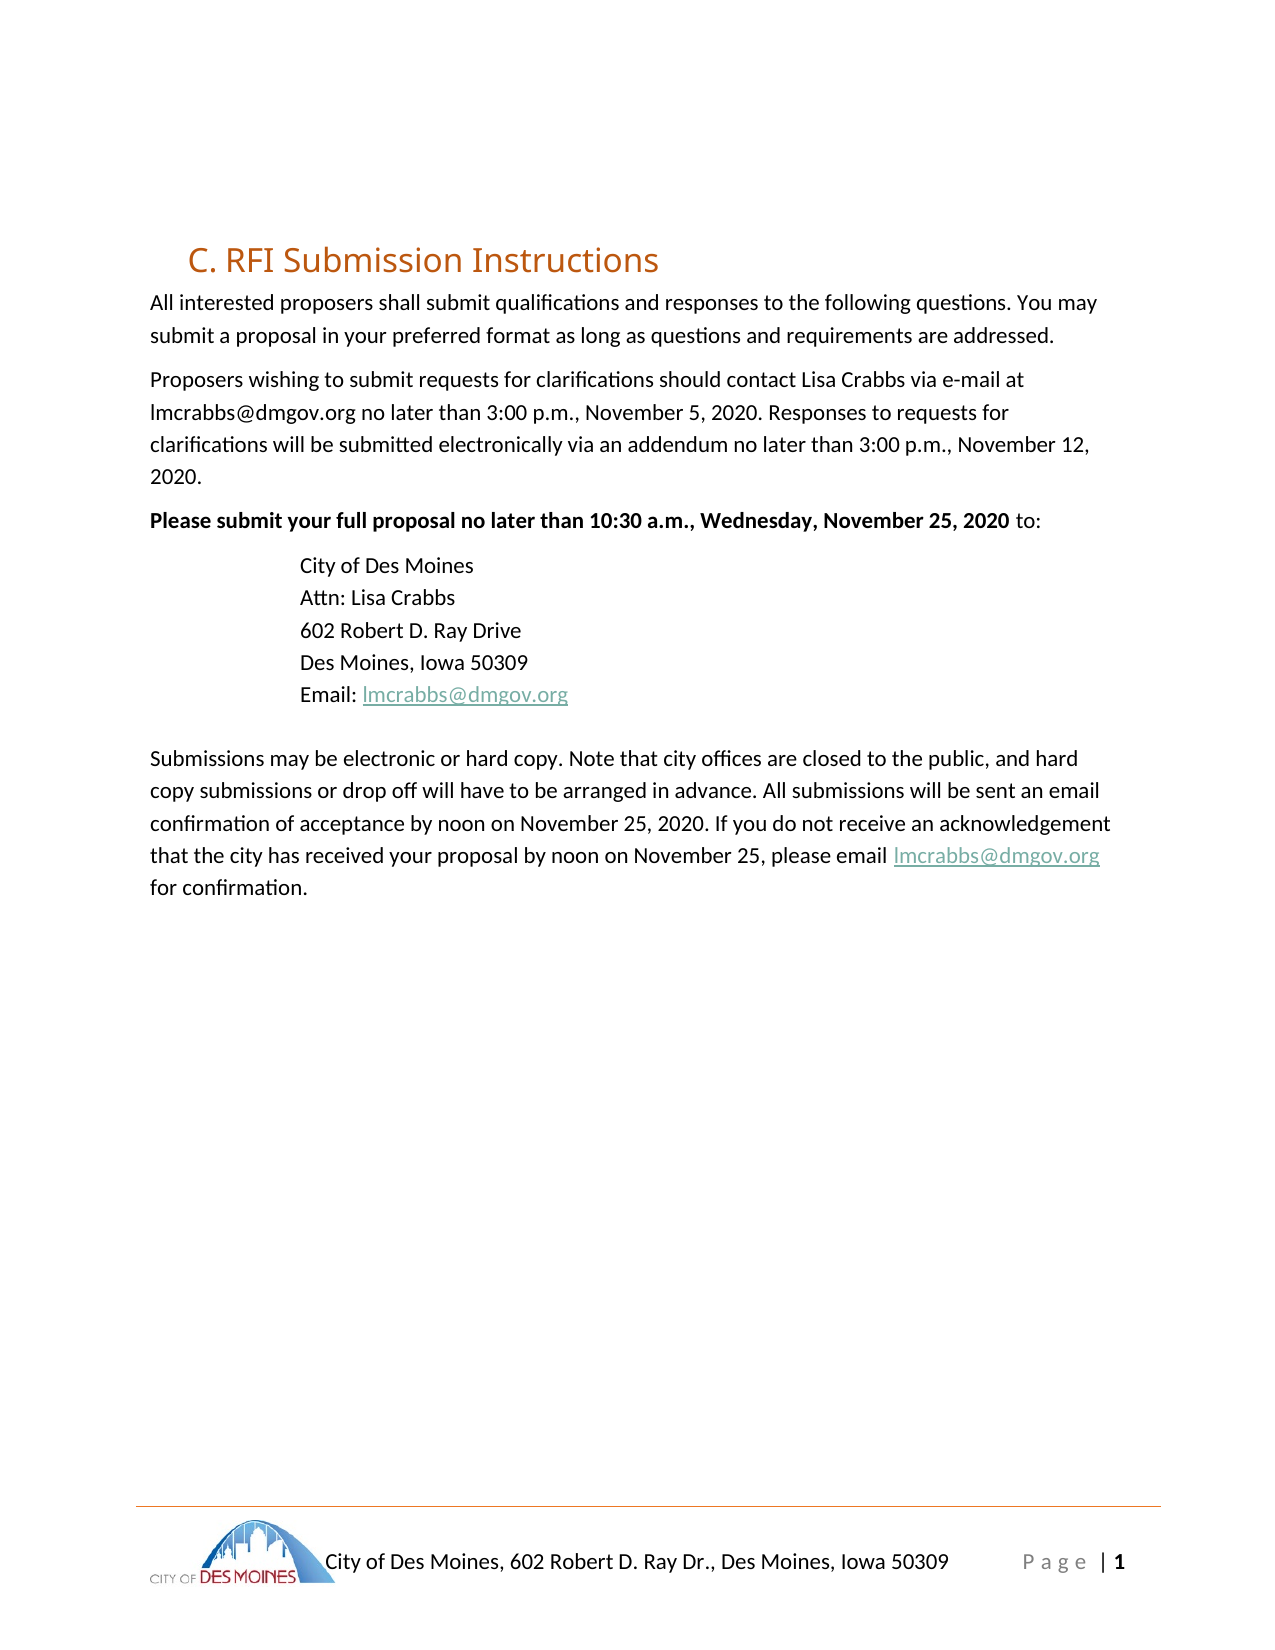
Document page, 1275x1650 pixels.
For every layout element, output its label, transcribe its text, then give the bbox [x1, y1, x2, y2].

text Submissions may be electronic or hard copy. Note that city offices are closed to the public, and hard copy submissions or drop off will have to be arranged in advance. All submissions will be sent an email confirmation of acceptance by noon on November 25, 2020. If you do not receive an acknowledgement that the city has received your proposal by noon on November 25, please email lmcrabbs@dmgov.org for confirmation. [150, 744, 1125, 901]
text Attn: Lisa Crabbs [300, 583, 1125, 612]
text Proposers wishing to submit requests for clarifications should contact Lisa Crabbs via e-mail at lmcrabbs@dmgov.org no later than 3:00 p.m., November 5, 2020. Responses to requests for clarifications will be submitted electronically via an addendum no later than 3:00 p.m., November 12, 2020. [150, 365, 1125, 490]
picture [150, 1520, 336, 1597]
text City of Des Moines [300, 551, 1125, 579]
text 602 Robert D. Ray Drive [300, 616, 1125, 644]
text Email: lmcrabbs@dmgov.org [300, 680, 1125, 708]
text Please submit your full proposal no later than 10:30 a.m., Wednesday, November 25, 2020 to: [150, 507, 1125, 535]
text All interested proposers shall submit qualifications and responses to the following questions. You may submit a proposal in your preferred format as long as questions and requirements are addressed. [150, 288, 1125, 349]
subtitle RFI Submission Instructions [187, 236, 1125, 282]
text Des Moines, Iowa 50309 [300, 648, 1125, 676]
picture [328, 1556, 336, 1567]
